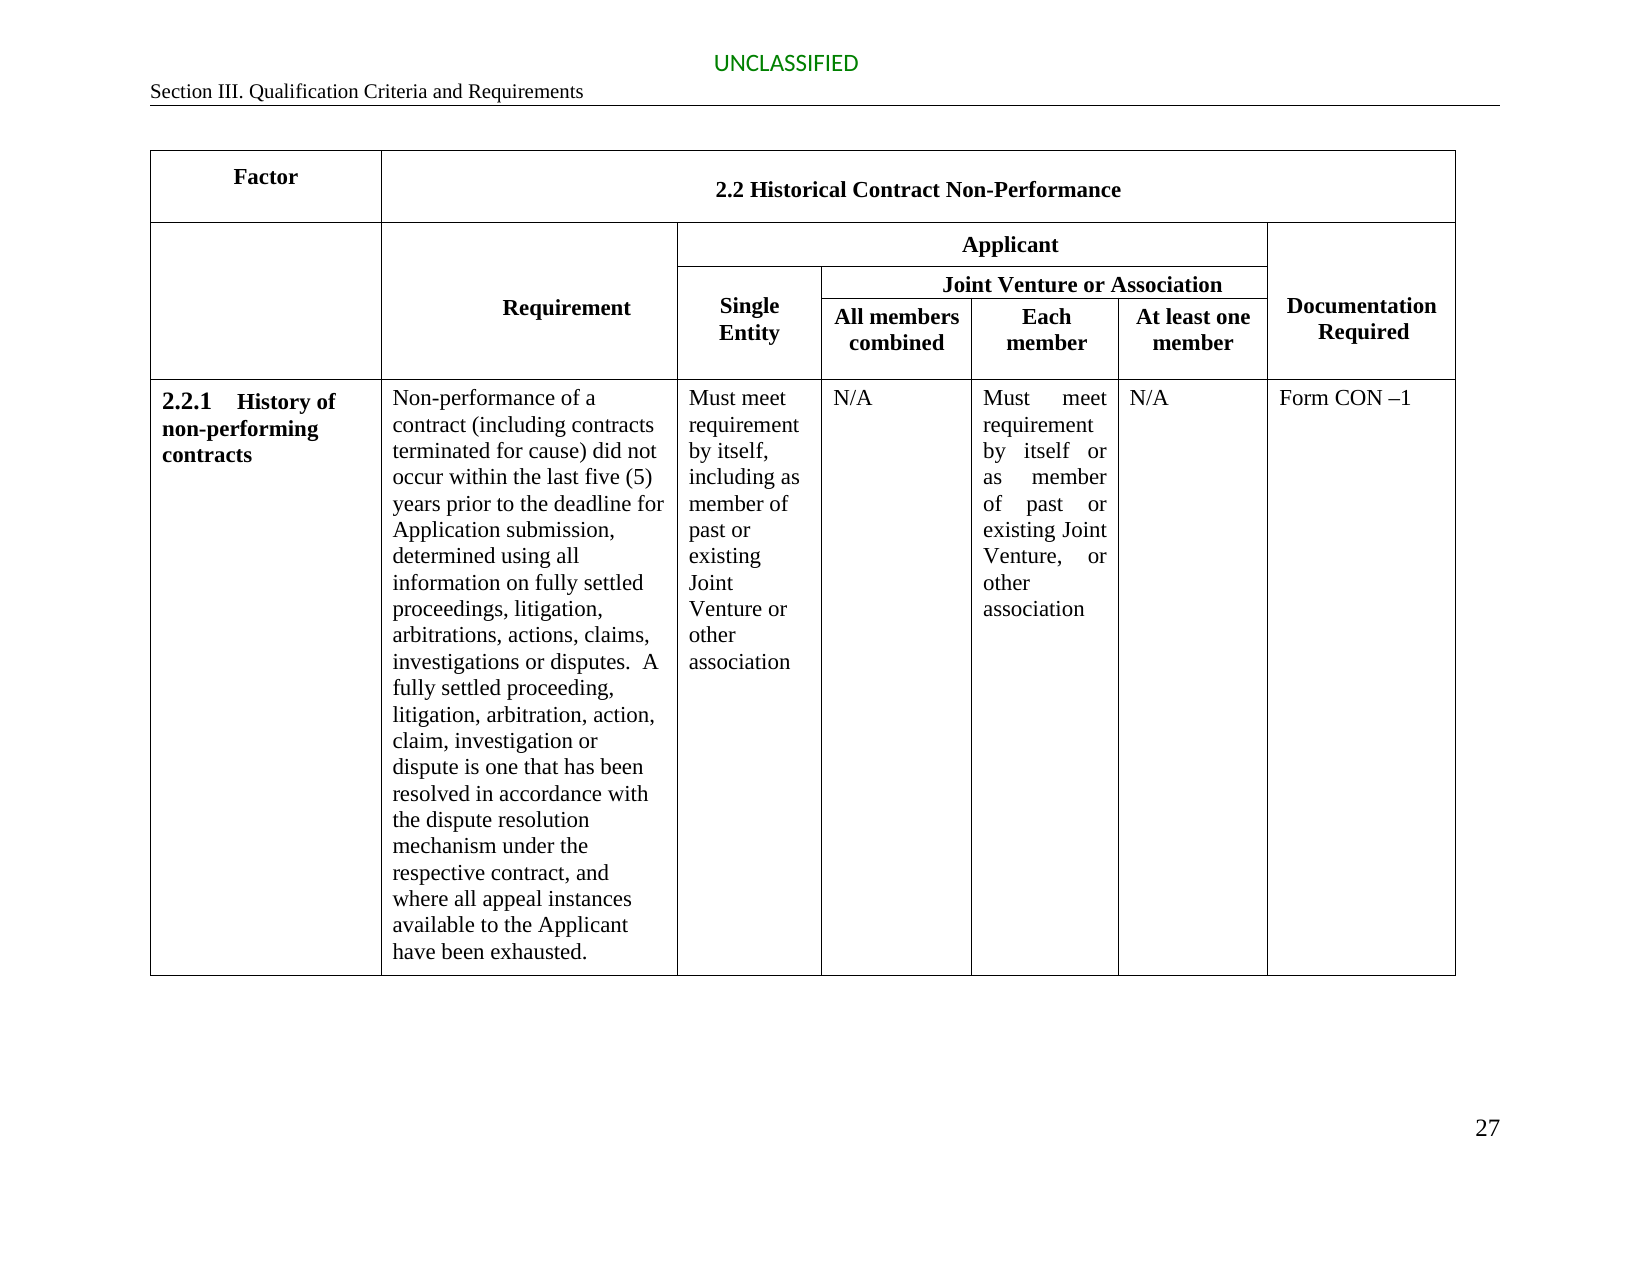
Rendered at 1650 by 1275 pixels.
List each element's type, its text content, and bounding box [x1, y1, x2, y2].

table_cell [151, 223, 381, 379]
table_header 2.2 Historical Contract Non-Performance [382, 151, 1455, 222]
table_cell Non-performance of a contract (including contracts terminated for cause) did not occur within the last five (5) years prior to the deadline for Application submission, determined using all information on fully settled proceedings, litigation, arbitrations, actions, claims, investigations or disputes. A fully settled proceeding, litigation, arbitration, action, claim, investigation or dispute is one that has been resolved in accordance with the dispute resolution mechanism under the respective contract, and where all appeal instances available to the Applicant have been exhausted. [382, 380, 677, 975]
table_cell Each member [972, 299, 1118, 379]
table_cell Requirement [382, 223, 677, 379]
table_cell Must meet requirement by itself, including as member of past or existing Joint Venture or other association [678, 380, 821, 975]
table_cell At least one member [1119, 299, 1267, 379]
table_cell Applicant [678, 223, 1267, 266]
table_cell Documentation Required [1268, 223, 1455, 379]
table_header Factor [151, 151, 381, 222]
table_cell Joint Venture or Association [822, 267, 1267, 298]
table_cell Must meet requirement by itself or as member of past or existing Joint Venture, or other association [972, 380, 1118, 975]
table_cell Single Entity [678, 267, 821, 379]
table_cell N/A [822, 380, 971, 975]
table_cell N/A [1119, 380, 1267, 975]
table_cell All members combined [822, 299, 971, 379]
table_cell Form CON –1 [1268, 380, 1455, 975]
table_cell History of non-performing contracts [151, 380, 381, 975]
